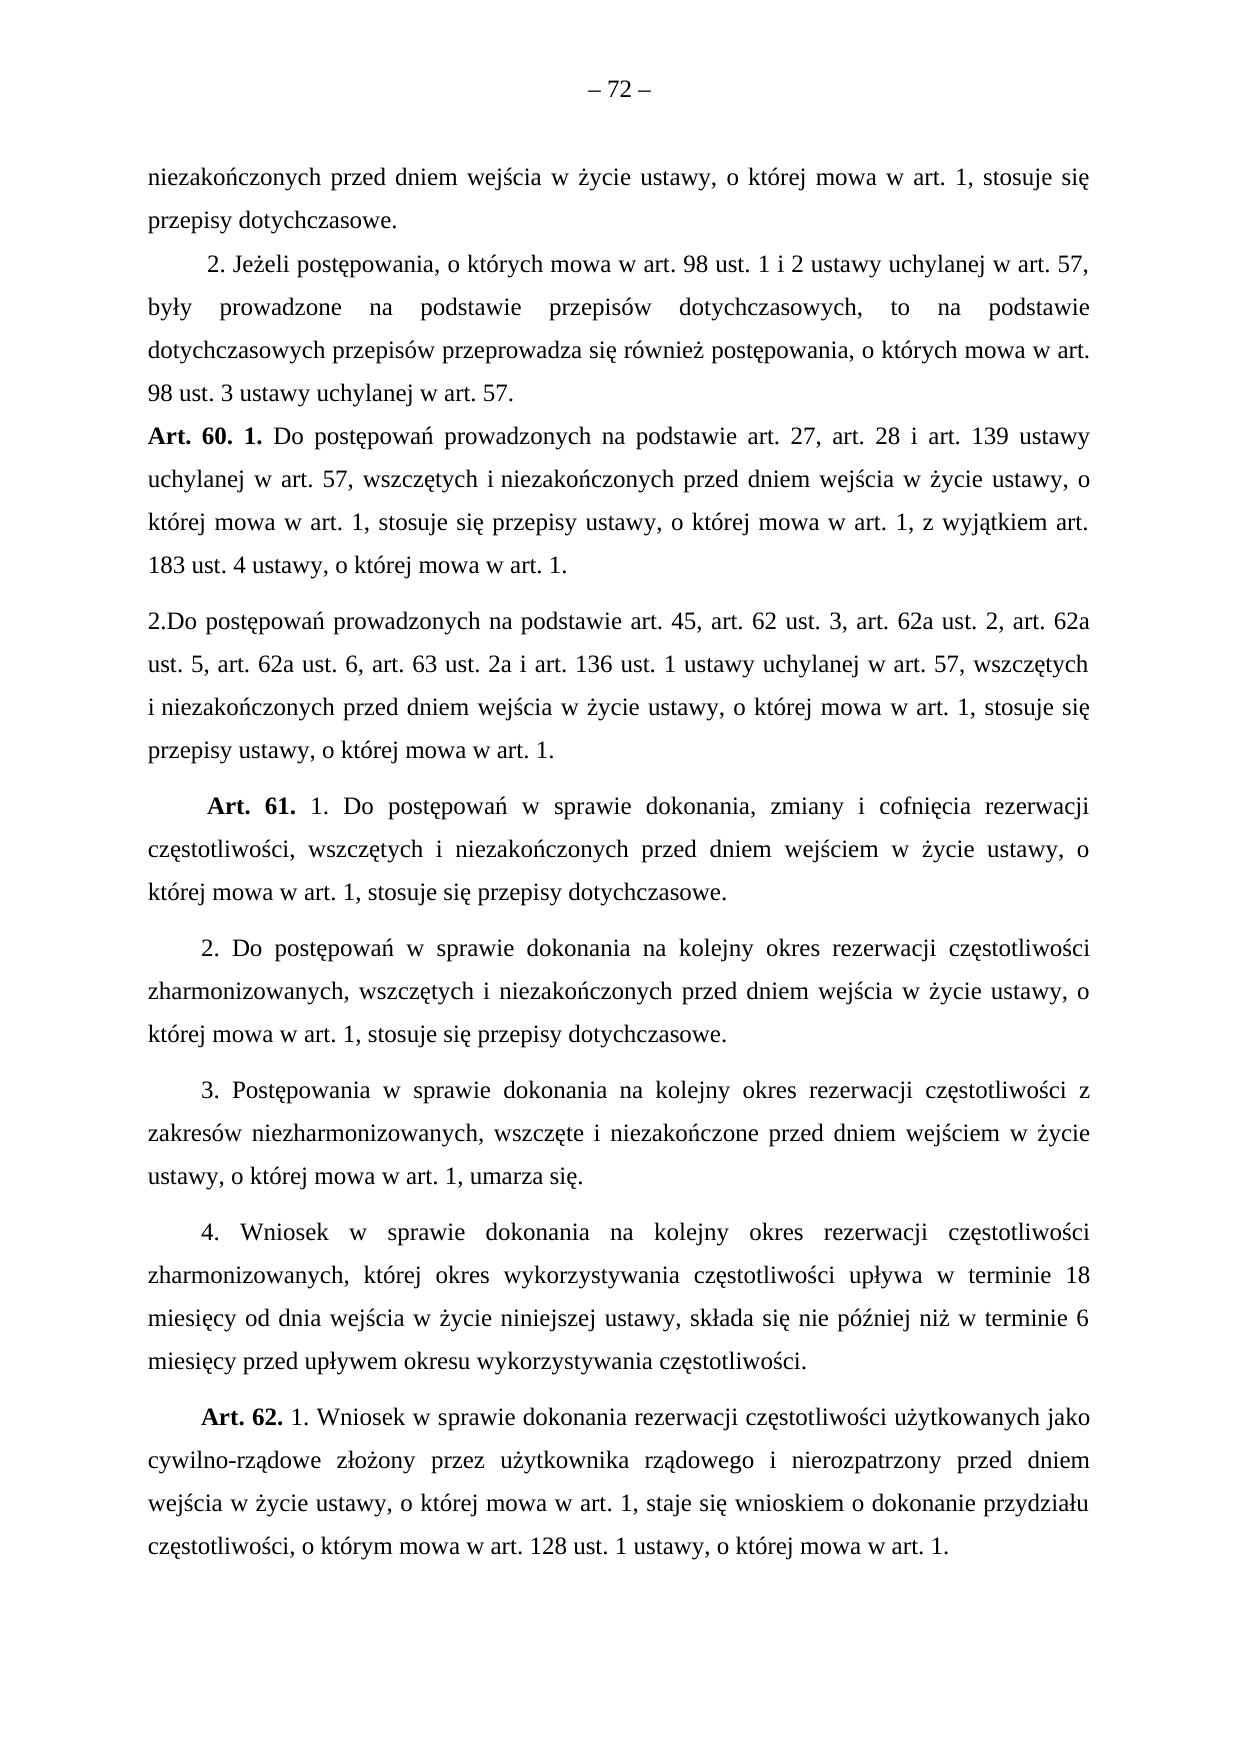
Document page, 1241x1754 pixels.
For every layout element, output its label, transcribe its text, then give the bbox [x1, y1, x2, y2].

text Art. 60. 1. Do postępowań prowadzonych na podstawie art. 27, art. 28 i art. 139 ustawy uchylanej w art. 57, wszczętych i niezakończonych przed dniem wejścia w życie ustawy, o której mowa w art. 1, stosuje się przepisy ustawy, o której mowa w art. 1, z wyjątkiem art. 183 ust. 4 ustawy, o której mowa w art. 1. [148, 421, 1091, 579]
text 2. Do postępowań w sprawie dokonania na kolejny okres rezerwacji częstotliwości zharmonizowanych, wszczętych i niezakończonych przed dniem wejścia w życie ustawy, o której mowa w art. 1, stosuje się przepisy dotychczasowe. [148, 933, 1091, 1048]
text 2.Do postępowań prowadzonych na podstawie art. 45, art. 62 ust. 3, art. 62a ust. 2, art. 62a ust. 5, art. 62a ust. 6, art. 63 ust. 2a i art. 136 ust. 1 ustawy uchylanej w art. 57, wszczętych i niezakończonych przed dniem wejścia w życie ustawy, o której mowa w art. 1, stosuje się przepisy ustawy, o której mowa w art. 1. [148, 606, 1091, 764]
text 4. Wniosek w sprawie dokonania na kolejny okres rezerwacji częstotliwości zharmonizowanych, której okres wykorzystywania częstotliwości upływa w terminie 18 miesięcy od dnia wejścia w życie niniejszej ustawy, składa się nie później niż w terminie 6 miesięcy przed upływem okresu wykorzystywania częstotliwości. [148, 1217, 1091, 1375]
text 3. Postępowania w sprawie dokonania na kolejny okres rezerwacji częstotliwości z zakresów niezharmonizowanych, wszczęte i niezakończone przed dniem wejściem w życie ustawy, o której mowa w art. 1, umarza się. [148, 1075, 1091, 1190]
text 2. Jeżeli postępowania, o których mowa w art. 98 ust. 1 i 2 ustawy uchylanej w art. 57, były prowadzone na podstawie przepisów dotychczasowych, to na podstawie dotychczasowych przepisów przeprowadza się również postępowania, o których mowa w art. 98 ust. 3 ustawy uchylanej w art. 57. [148, 249, 1091, 407]
text Art. 62. 1. Wniosek w sprawie dokonania rezerwacji częstotliwości użytkowanych jako cywilno-rządowe złożony przez użytkownika rządowego i nierozpatrzony przed dniem wejścia w życie ustawy, o której mowa w art. 1, staje się wnioskiem o dokonanie przydziału częstotliwości, o którym mowa w art. 128 ust. 1 ustawy, o której mowa w art. 1. [148, 1402, 1091, 1560]
text Art. 61. 1. Do postępowań w sprawie dokonania, zmiany i cofnięcia rezerwacji częstotliwości, wszczętych i niezakończonych przed dniem wejściem w życie ustawy, o której mowa w art. 1, stosuje się przepisy dotychczasowe. [148, 791, 1091, 906]
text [148, 162, 1091, 234]
